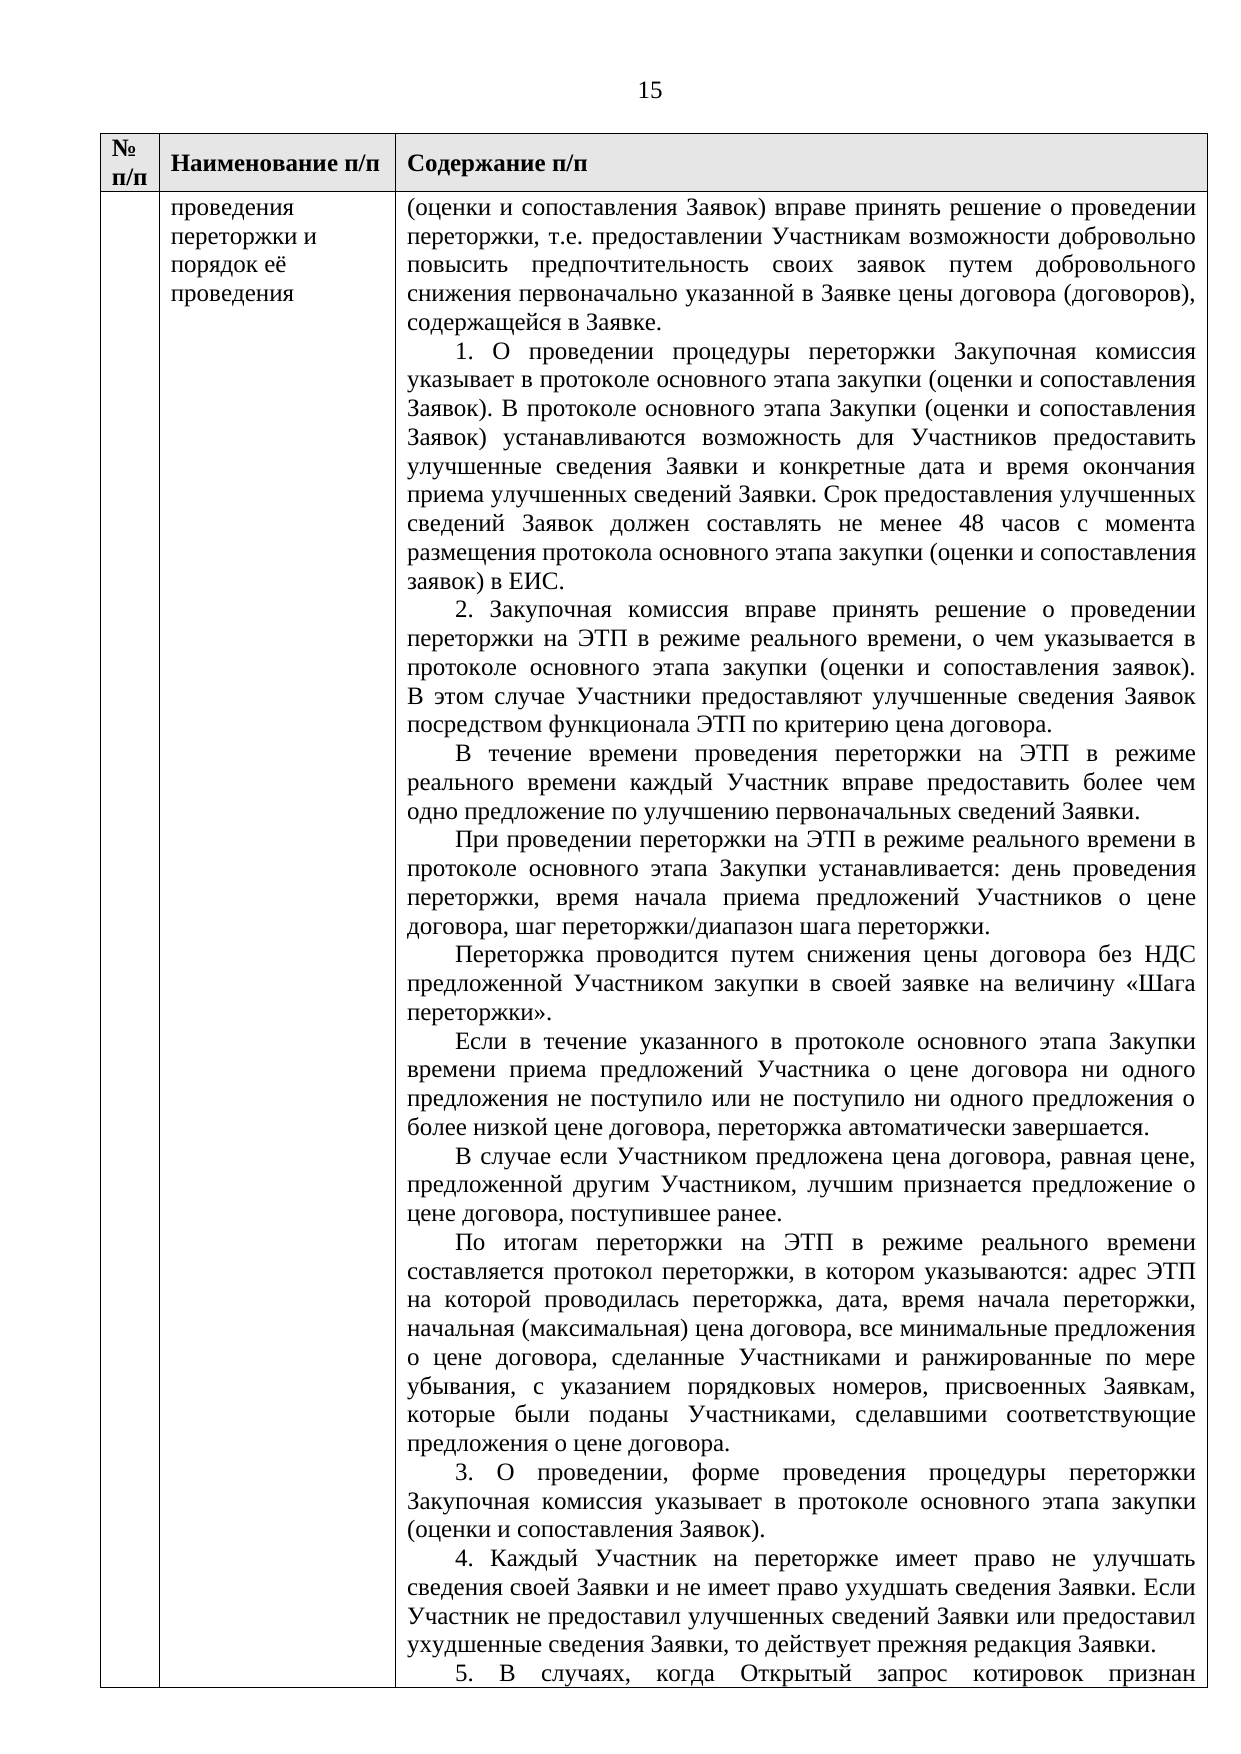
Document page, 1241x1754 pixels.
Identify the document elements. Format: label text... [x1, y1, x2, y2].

table_header Наименование п/п [160, 134, 395, 191]
table_header № п/п [101, 134, 159, 191]
table_header Содержание п/п [396, 134, 1207, 191]
table_cell [101, 192, 159, 1687]
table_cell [396, 192, 1207, 1687]
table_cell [160, 192, 395, 1687]
